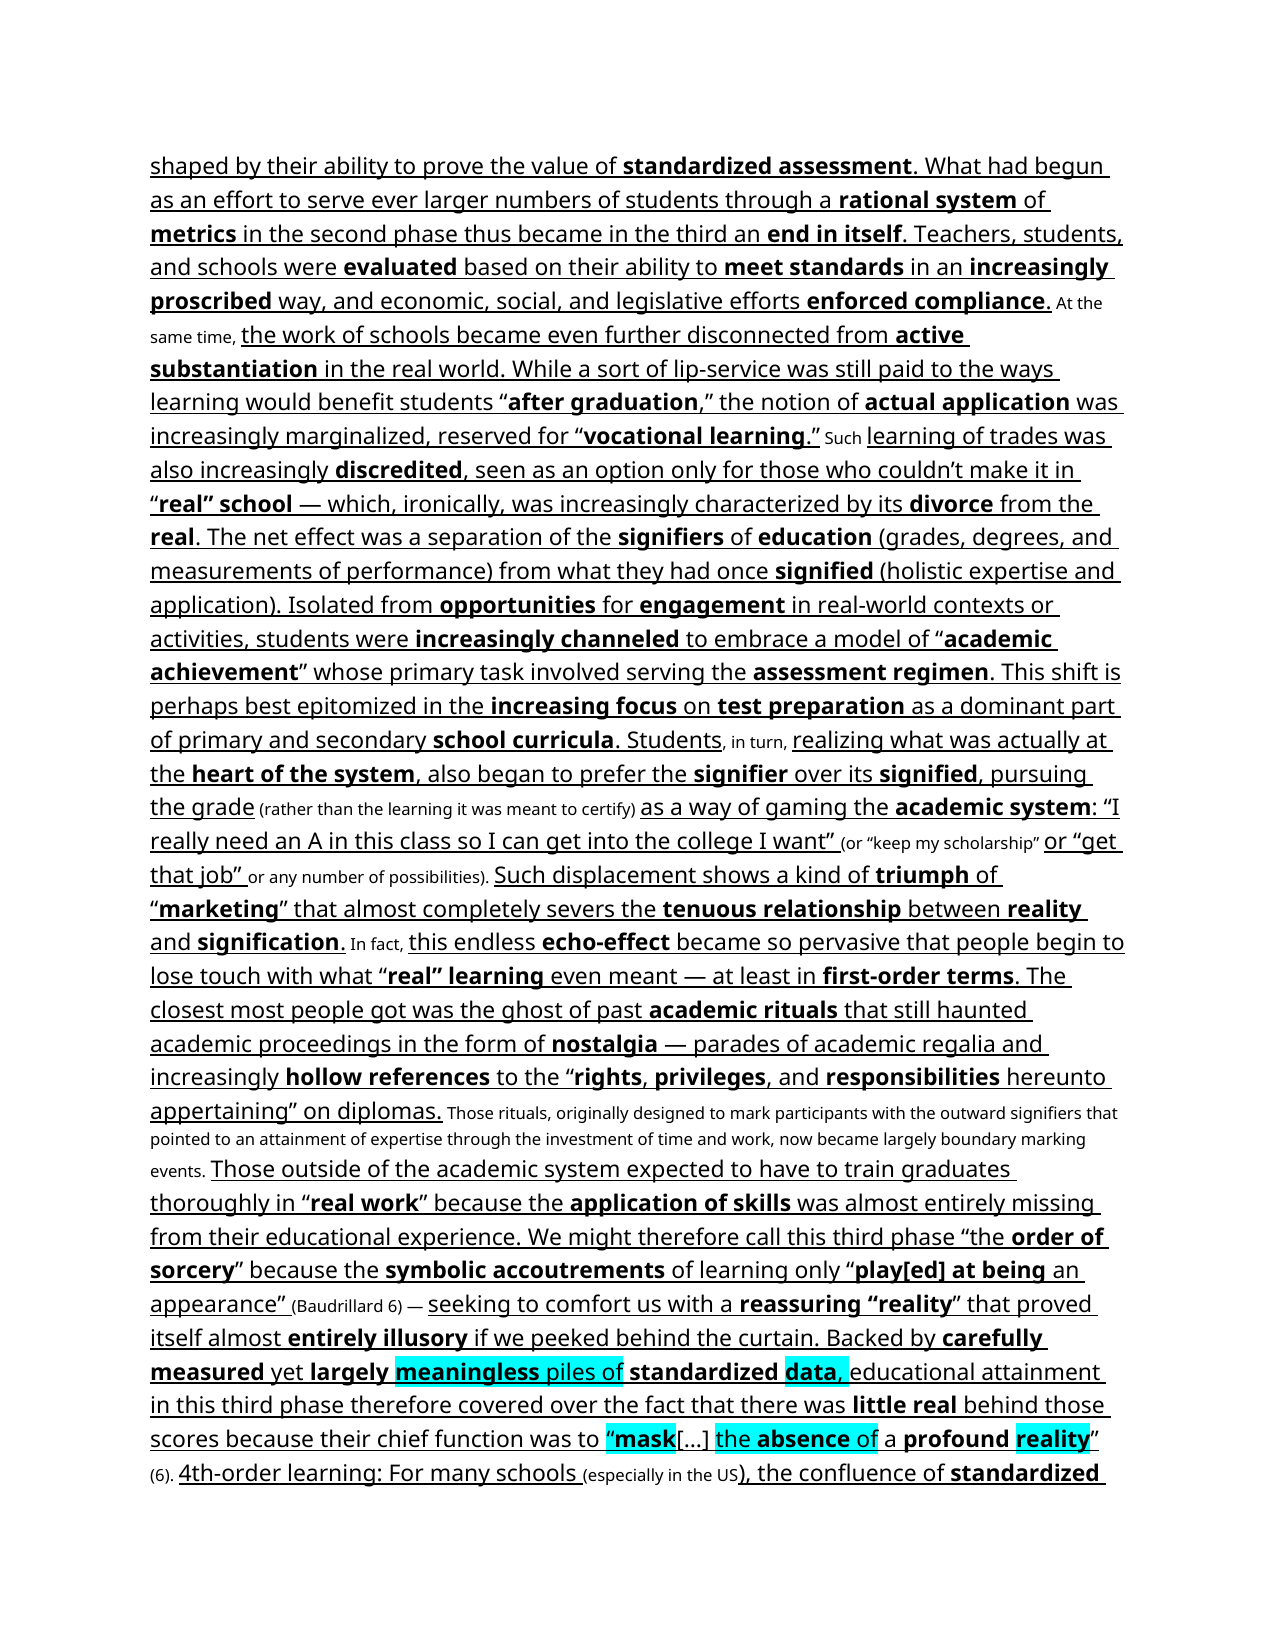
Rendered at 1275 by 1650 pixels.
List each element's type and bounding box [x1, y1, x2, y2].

text [150, 150, 1125, 1488]
